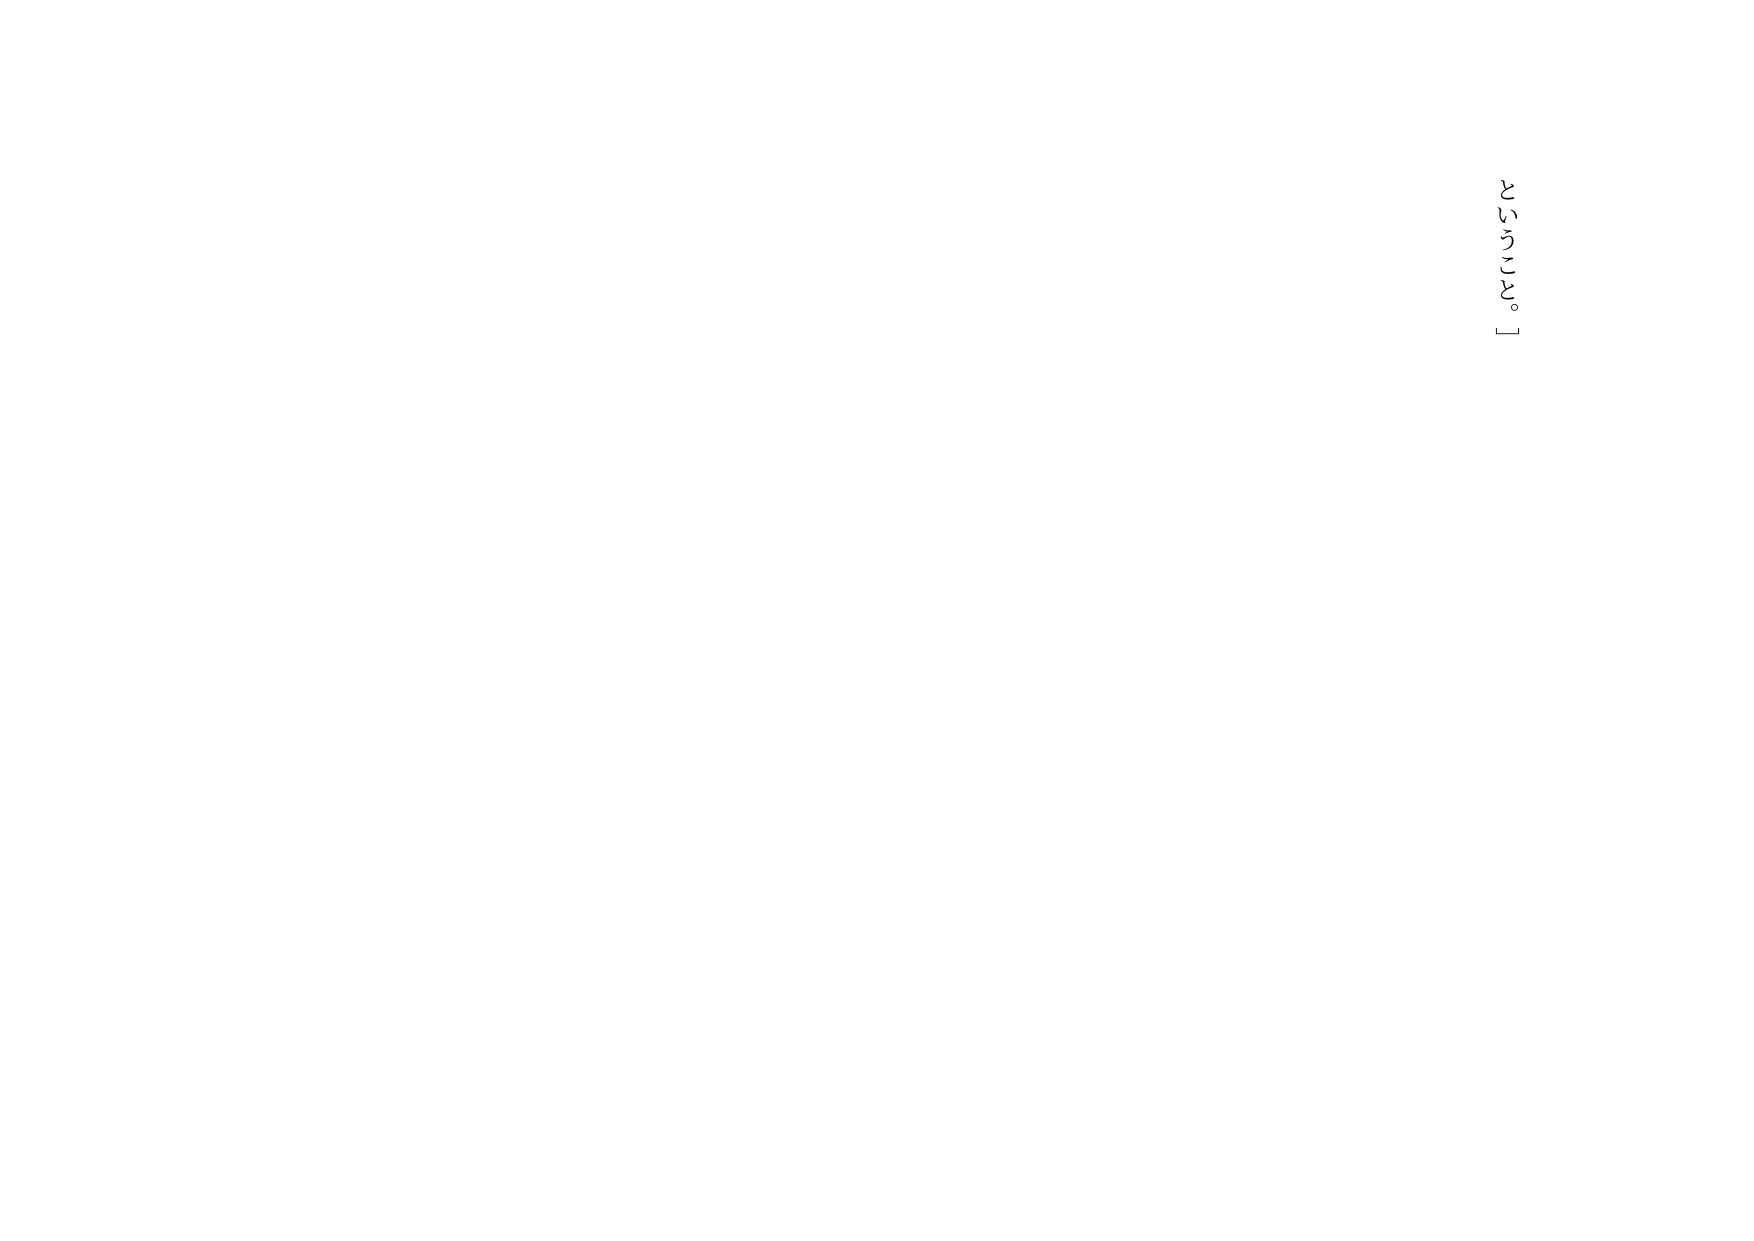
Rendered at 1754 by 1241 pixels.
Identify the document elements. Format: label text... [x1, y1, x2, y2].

text 答 ［「錦繡」は］例「貧しき人々」から影響を受けて書かれた［作品であるということ。］ [1487, 177, 1529, 1063]
